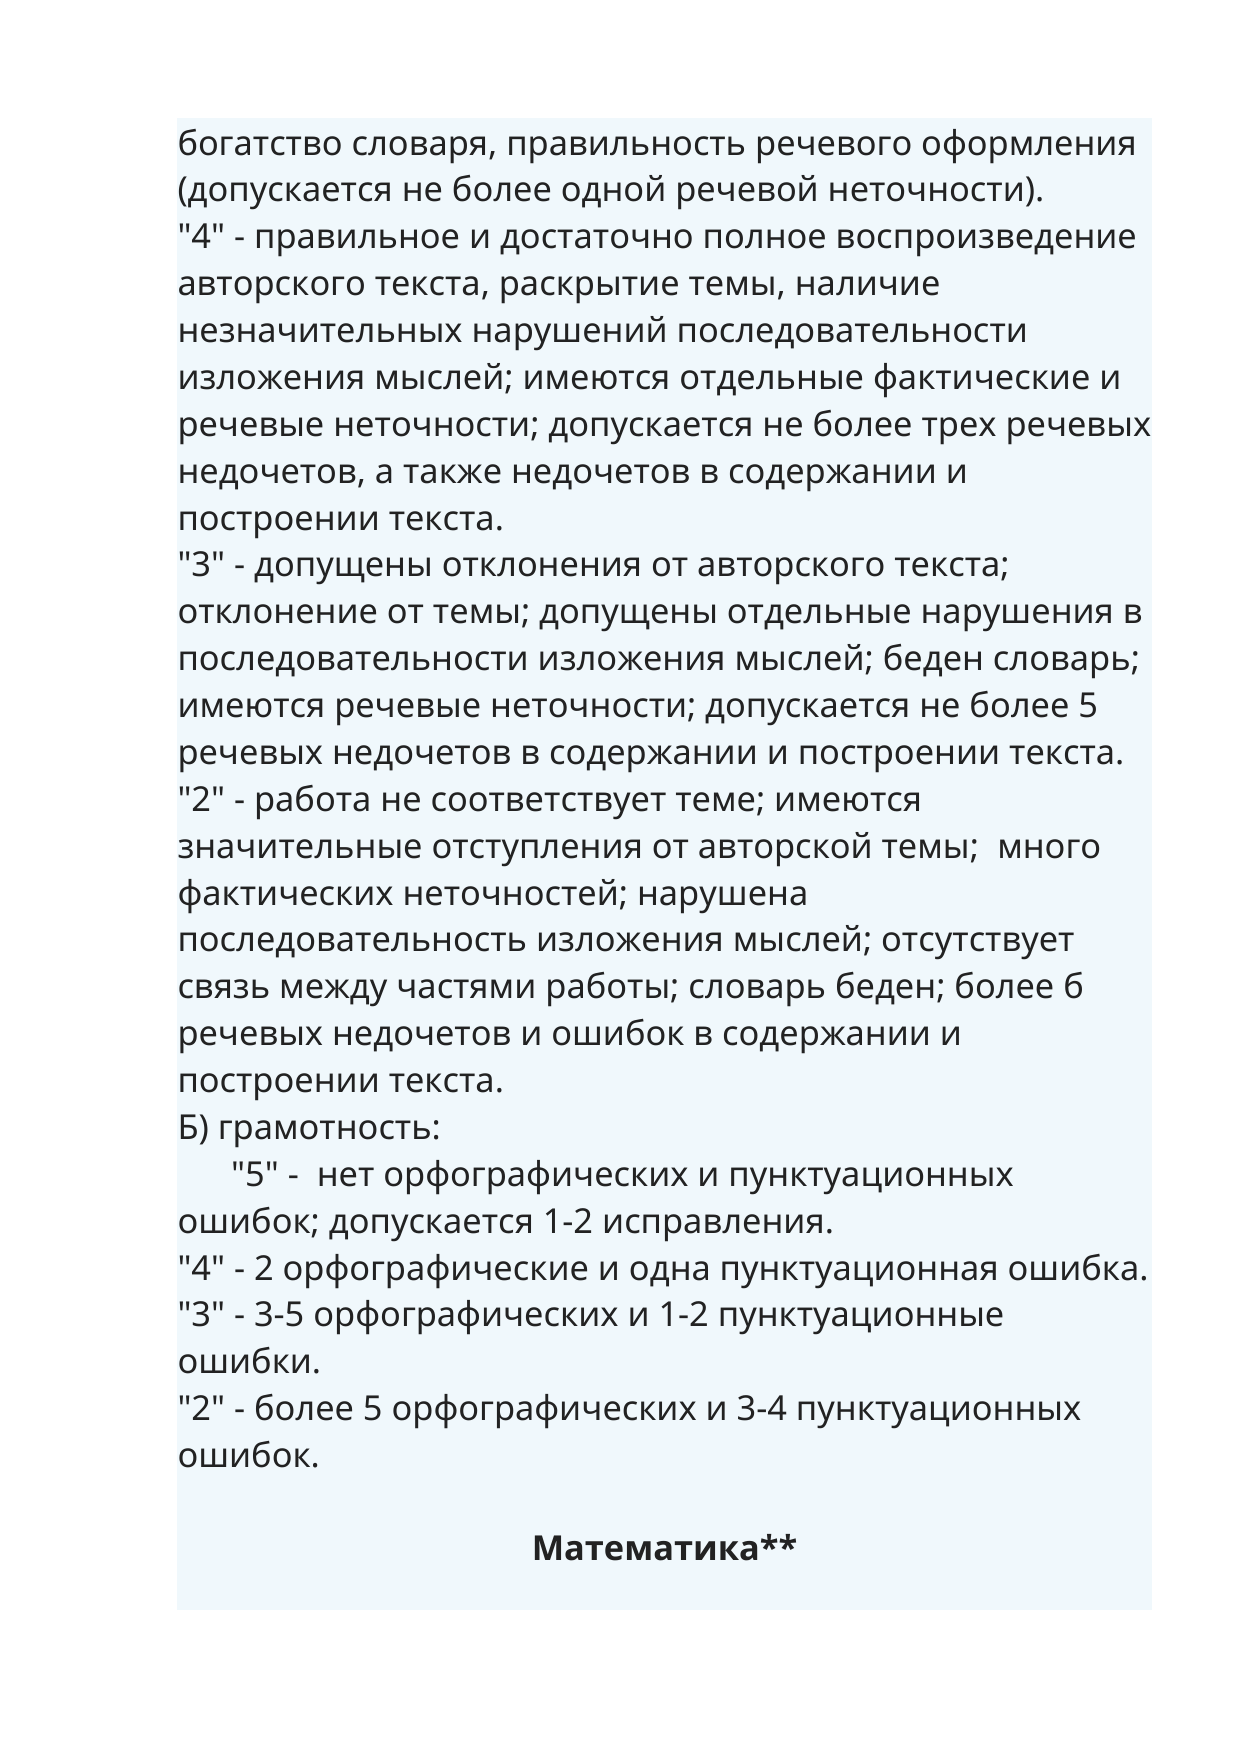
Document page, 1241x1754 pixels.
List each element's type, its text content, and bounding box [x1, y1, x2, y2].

text Б) грамотность: [177, 1102, 1152, 1149]
text Математика** [177, 1523, 1152, 1570]
text "3" - допущены отклонения от авторского текста; отклонение от темы; допущены отдельные нарушения в последовательности изложения мыслей; беден словарь; имеются речевые неточности; допускается не более 5 речевых недочетов в содержании и построении текста. [177, 540, 1152, 774]
text "4" - 2 орфографические и одна пунктуационная ошибка. [177, 1243, 1152, 1290]
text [177, 118, 1152, 212]
text "5" - нет орфографических и пунктуационных ошибок; допускается 1-2 исправления. [177, 1149, 1152, 1243]
text "2" - более 5 орфографических и 3-4 пунктуационных ошибок. [177, 1384, 1152, 1477]
text "2" - работа не соответствует теме; имеются значительные отступления от авторской темы; много фактических неточностей; нарушена последовательность изложения мыслей; отсутствует связь между частями работы; словарь беден; более б речевых недочетов и ошибок в содержании и построении текста. [177, 774, 1152, 1102]
text "3" - 3-5 орфографических и 1-2 пунктуационные ошибки. [177, 1290, 1152, 1384]
text "4" - правильное и достаточно полное воспроизведение авторского текста, раскрытие темы, наличие незначительных нарушений последовательности изложения мыслей; имеются отдельные фактические и речевые неточности; допускается не более трех речевых недочетов, а также недочетов в содержании и построении текста. [177, 212, 1152, 540]
